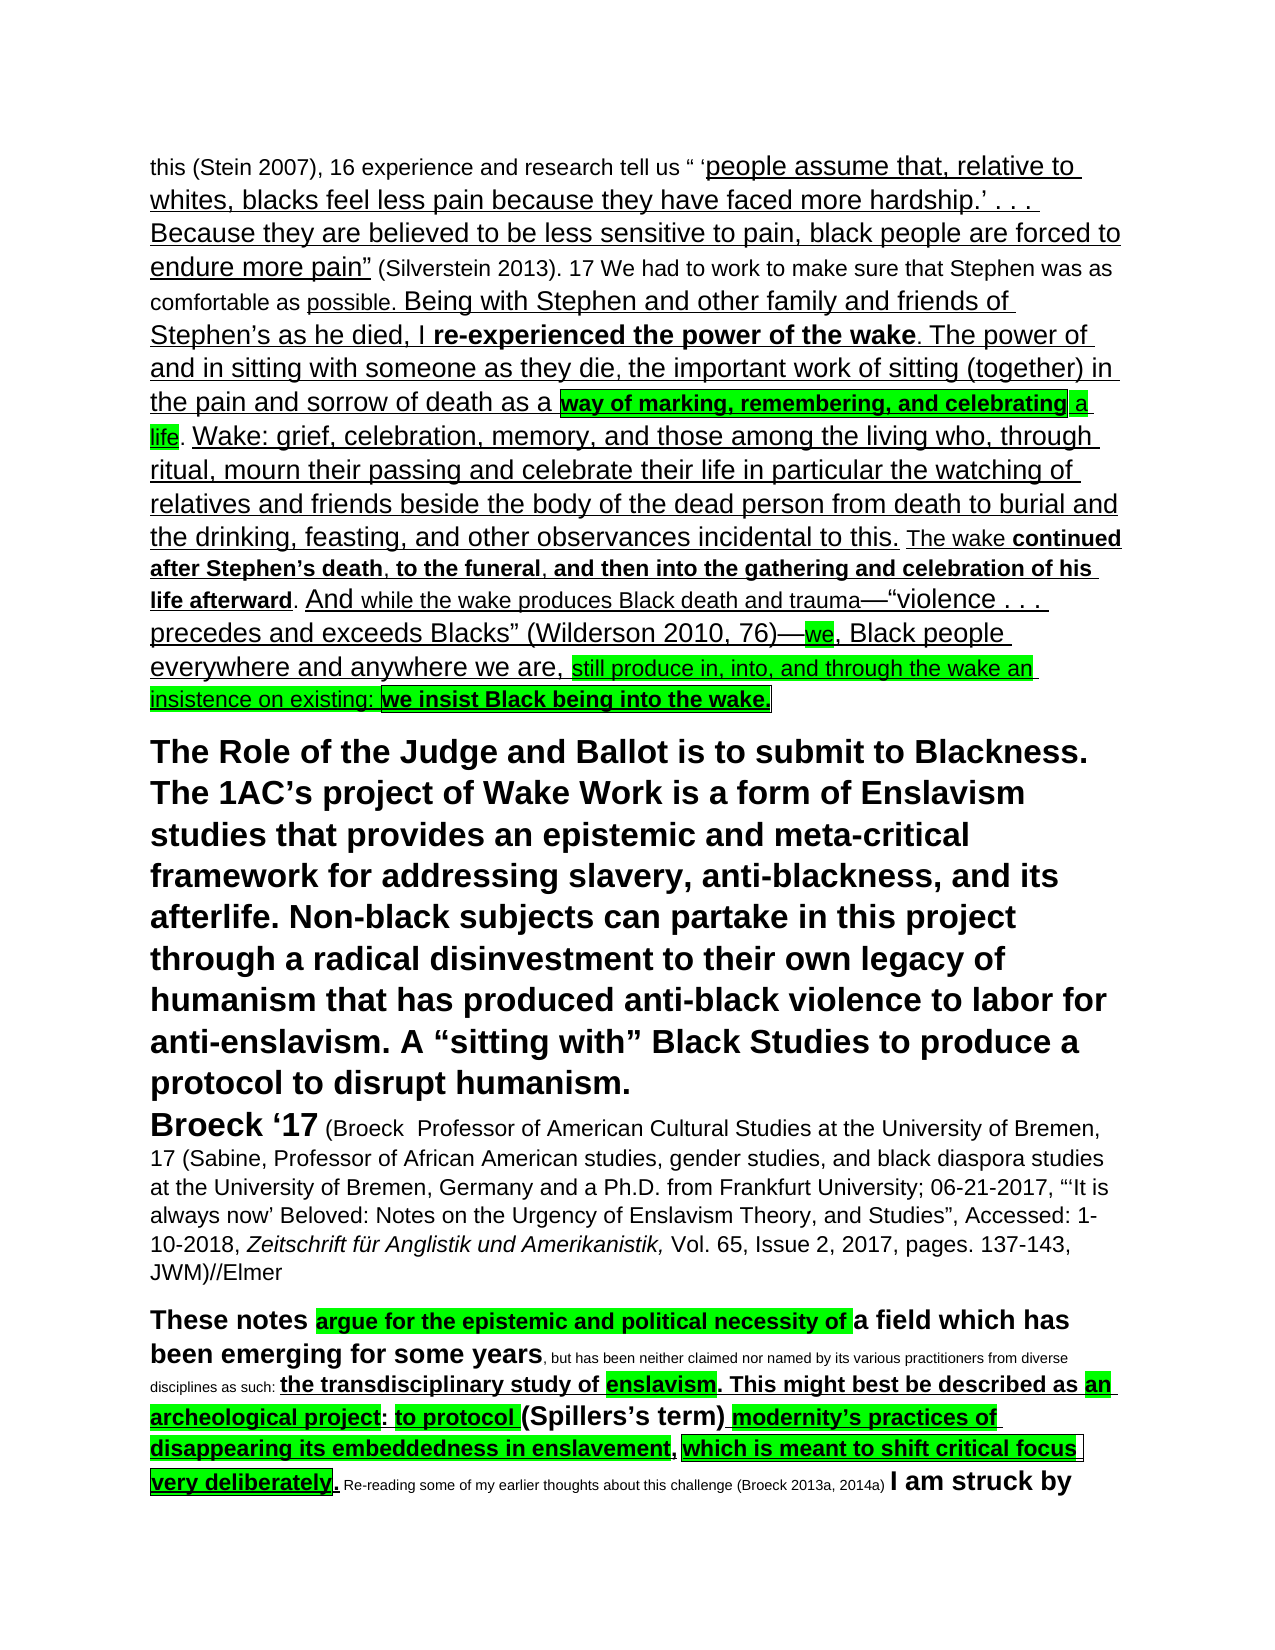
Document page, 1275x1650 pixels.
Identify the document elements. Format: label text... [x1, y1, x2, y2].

subtitle The Role of the Judge and Ballot is to submit to Blackness. The 1AC’s project of Wake Work is a form of Enslavism studies that provides an epistemic and meta-critical framework for addressing slavery, anti-blackness, and its afterlife. Non-black subjects can partake in this project through a radical disinvestment to their own legacy of humanism that has produced anti-black violence to labor for anti-enslavism. A “sitting with” Black Studies to produce a protocol to disrupt humanism. [150, 732, 1125, 1102]
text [150, 150, 1125, 713]
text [150, 1304, 1125, 1496]
text Broeck ‘17 (Broeck Professor of American Cultural Studies at the University of Bremen, 17 (Sabine, Professor of African American studies, gender studies, and black diaspora studies at the University of Bremen, Germany and a Ph.D. from Frankfurt University; 06-21-2017, “‘It is always now’ Beloved: Notes on the Urgency of Enslavism Theory, and Studies”, Accessed: 1-10-2018, Zeitschrift für Anglistik und Amerikanistik, Vol. 65, Issue 2, 2017, pages. 137-143, JWM)//Elmer [150, 1105, 1125, 1286]
